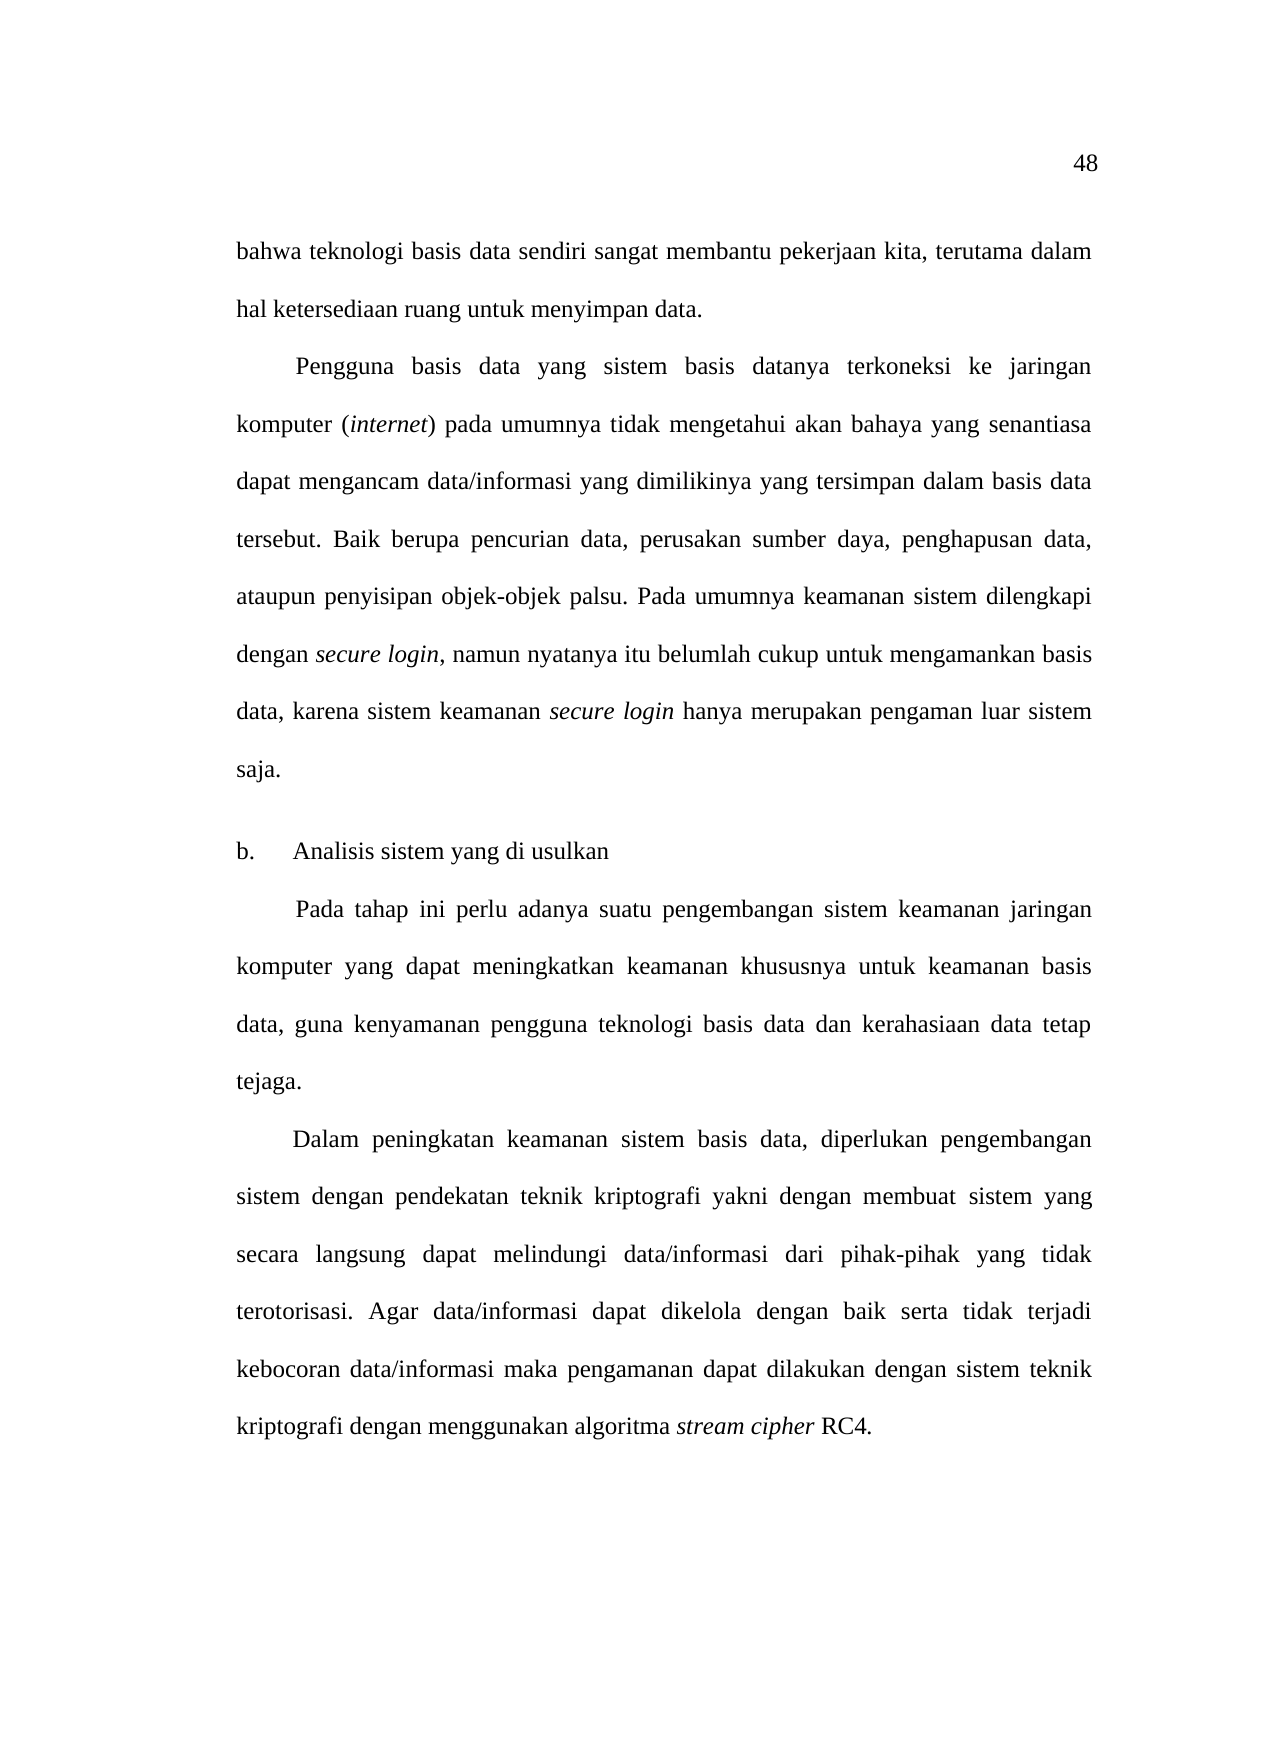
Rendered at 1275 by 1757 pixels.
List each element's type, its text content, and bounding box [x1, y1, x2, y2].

list Pengguna basis data yang sistem basis datanya terkoneksi ke jaringan komputer (internet) pada umumnya tidak mengetahui akan bahaya yang senantiasa dapat mengancam data/informasi yang dimilikinya yang tersimpan dalam basis data tersebut. Baik berupa pencurian data, perusakan sumber daya, penghapusan data, ataupun penyisipan objek-objek palsu. Pada umumnya keamanan sistem dilengkapi dengan secure login, namun nyatanya itu belumlah cukup untuk mengamankan basis data, karena sistem keamanan secure login hanya merupakan pengaman luar sistem saja. [236, 351, 1092, 782]
text Dalam peningkatan keamanan sistem basis data, diperlukan pengembangan sistem dengan pendekatan teknik kriptografi yakni dengan membuat sistem yang secara langsung dapat melindungi data/informasi dari pihak-pihak yang tidak terotorisasi. Agar data/informasi dapat dikelola dengan baik serta tidak terjadi kebocoran data/informasi maka pengamanan dapat dilakukan dengan sistem teknik kriptografi dengan menggunakan algoritma stream cipher RC4. [236, 1124, 1092, 1440]
list Pada tahap ini perlu adanya suatu pengembangan sistem keamanan jaringan komputer yang dapat meningkatkan keamanan khususnya untuk keamanan basis data, guna kenyamanan pengguna teknologi basis data dan kerahasiaan data tetap tejaga. [236, 894, 1092, 1095]
list Analisis sistem yang di usulkan [236, 836, 1098, 865]
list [236, 236, 1092, 322]
